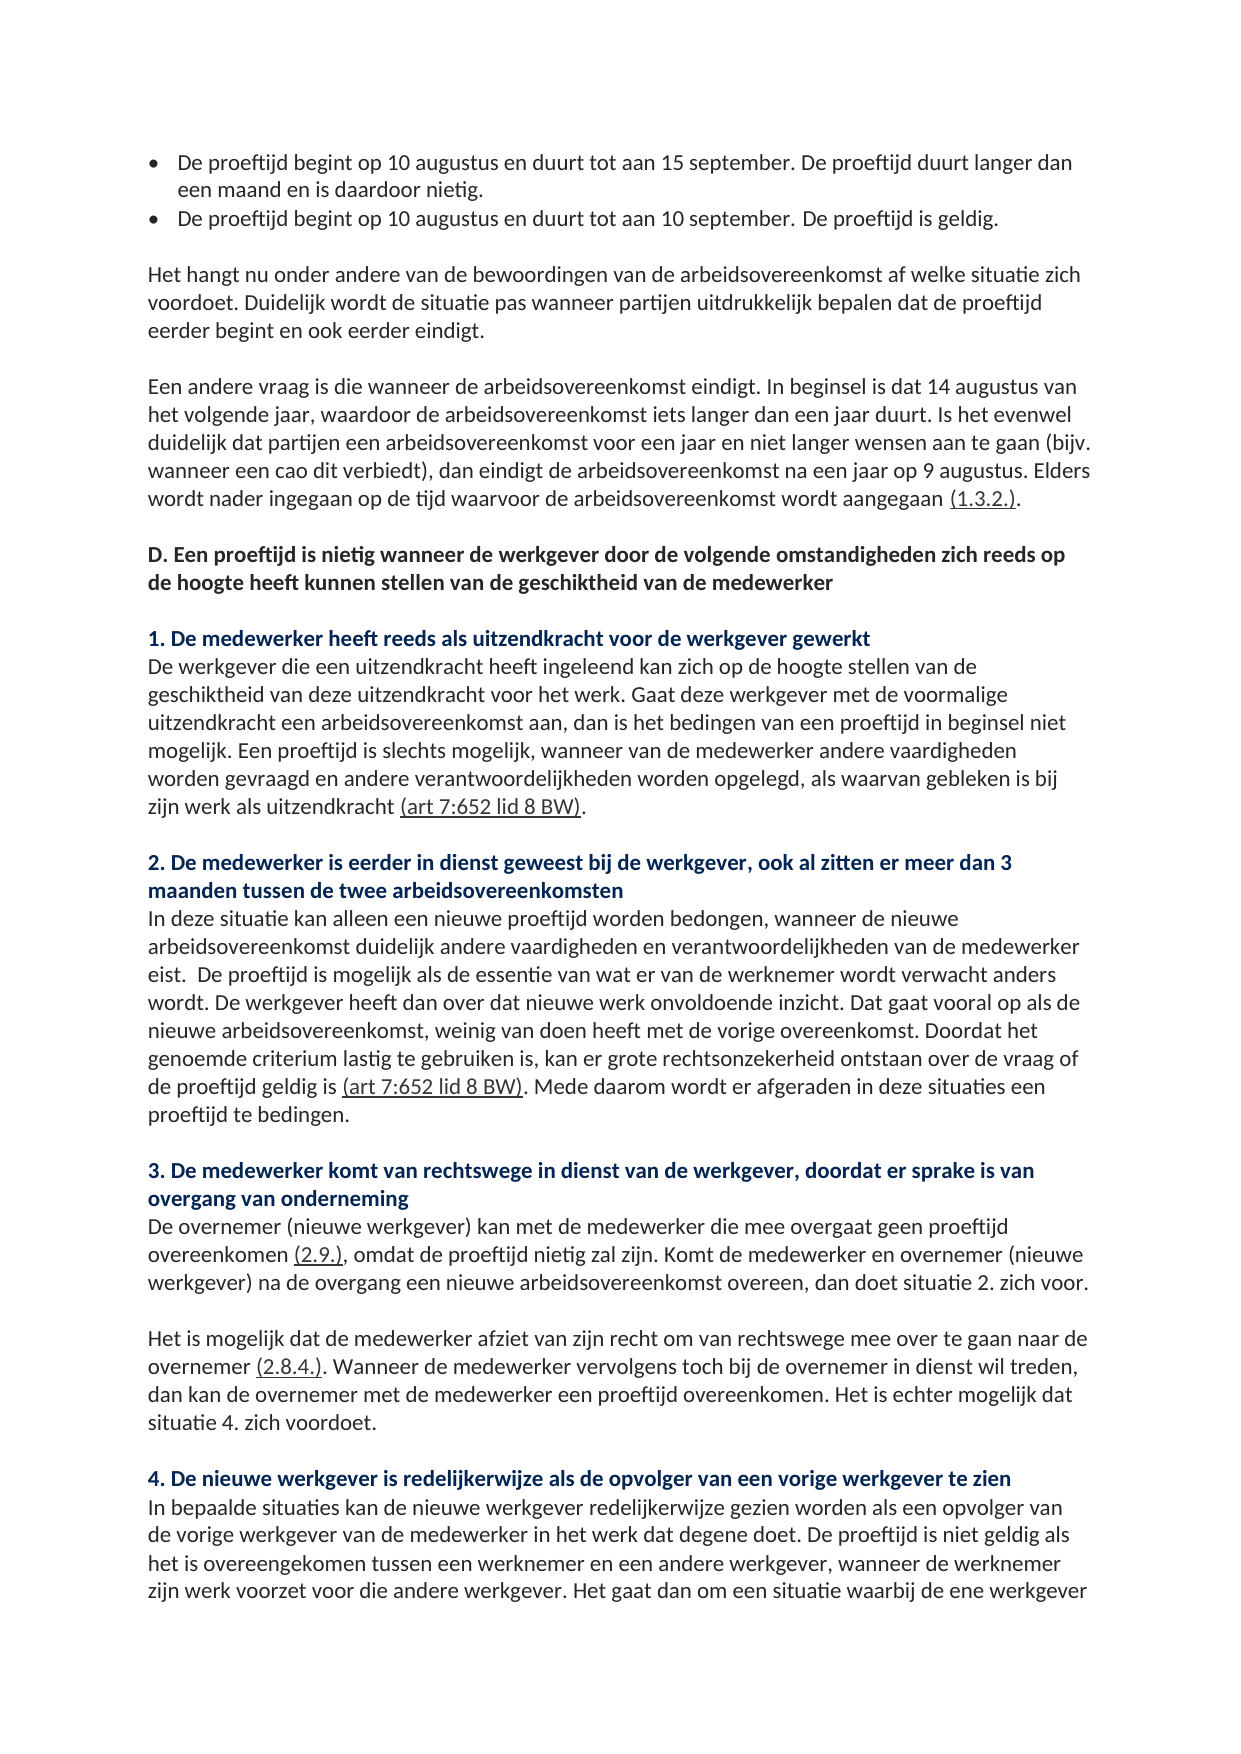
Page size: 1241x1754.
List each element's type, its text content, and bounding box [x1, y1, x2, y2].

text 1. De medewerker heeft reeds als uitzendkracht voor de werkgever gewerkt [148, 624, 1093, 652]
text Het hangt nu onder andere van de bewoordingen van de arbeidsovereenkomst af welke situatie zich voordoet. Duidelijk wordt de situatie pas wanneer partijen uitdrukkelijk bepalen dat de proeftijd eerder begint en ook eerder eindigt. [148, 260, 1093, 344]
text Het is mogelijk dat de medewerker afziet van zijn recht om van rechtswege mee over te gaan naar de overnemer (2.8.4.). Wanneer de medewerker vervolgens toch bij de overnemer in dienst wil treden, dan kan de overnemer met de medewerker een proeftijd overeenkomen. Het is echter mogelijk dat situatie 4. zich voordoet. [148, 1324, 1093, 1437]
list De proeftijd begint op 10 augustus en duurt tot aan 15 september. De proeftijd duurt langer dan een maand en is daardoor nietig. [148, 148, 1093, 204]
text De overnemer (nieuwe werkgever) kan met de medewerker die mee overgaat geen proeftijd overeenkomen (2.9.), omdat de proeftijd nietig zal zijn. Komt de medewerker en overnemer (nieuwe werkgever) na de overgang een nieuwe arbeidsovereenkomst overeen, dan doet situatie 2. zich voor. [148, 1212, 1093, 1296]
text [148, 1493, 1093, 1605]
text Een andere vraag is die wanneer de arbeidsovereenkomst eindigt. In beginsel is dat 14 augustus van het volgende jaar, waardoor de arbeidsovereenkomst iets langer dan een jaar duurt. Is het evenwel duidelijk dat partijen een arbeidsovereenkomst voor een jaar en niet langer wensen aan te gaan (bijv. wanneer een cao dit verbiedt), dan eindigt de arbeidsovereenkomst na een jaar op 9 augustus. Elders wordt nader ingegaan op de tijd waarvoor de arbeidsovereenkomst wordt aangegaan (1.3.2.). [148, 372, 1093, 512]
text 4. De nieuwe werkgever is redelijkerwijze als de opvolger van een vorige werkgever te zien [148, 1464, 1093, 1493]
text D. Een proeftijd is nietig wanneer de werkgever door de volgende omstandigheden zich reeds op de hoogte heeft kunnen stellen van de geschiktheid van de medewerker [148, 540, 1093, 596]
text In deze situatie kan alleen een nieuwe proeftijd worden bedongen, wanneer de nieuwe arbeidsovereenkomst duidelijk andere vaardigheden en verantwoordelijkheden van de medewerker eist. De proeftijd is mogelijk als de essentie van wat er van de werknemer wordt verwacht anders wordt. De werkgever heeft dan over dat nieuwe werk onvoldoende inzicht. Dat gaat vooral op als de nieuwe arbeidsovereenkomst, weinig van doen heeft met de vorige overeenkomst. Doordat het genoemde criterium lastig te gebruiken is, kan er grote rechtsonzekerheid ontstaan over de vraag of de proeftijd geldig is (art 7:652 lid 8 BW). Mede daarom wordt er afgeraden in deze situaties een proeftijd te bedingen. [148, 904, 1093, 1128]
text 3. De medewerker komt van rechtswege in dienst van de werkgever, doordat er sprake is van overgang van onderneming [148, 1156, 1093, 1212]
text 2. De medewerker is eerder in dienst geweest bij de werkgever, ook al zitten er meer dan 3 maanden tussen de twee arbeidsovereenkomsten [148, 848, 1093, 904]
text De werkgever die een uitzendkracht heeft ingeleend kan zich op de hoogte stellen van de geschiktheid van deze uitzendkracht voor het werk. Gaat deze werkgever met de voormalige uitzendkracht een arbeidsovereenkomst aan, dan is het bedingen van een proeftijd in beginsel niet mogelijk. Een proeftijd is slechts mogelijk, wanneer van de medewerker andere vaardigheden worden gevraagd en andere verantwoordelijkheden worden opgelegd, als waarvan gebleken is bij zijn werk als uitzendkracht (art 7:652 lid 8 BW). [148, 652, 1093, 820]
list De proeftijd begint op 10 augustus en duurt tot aan 10 september. De proeftijd is geldig. [148, 204, 1093, 232]
